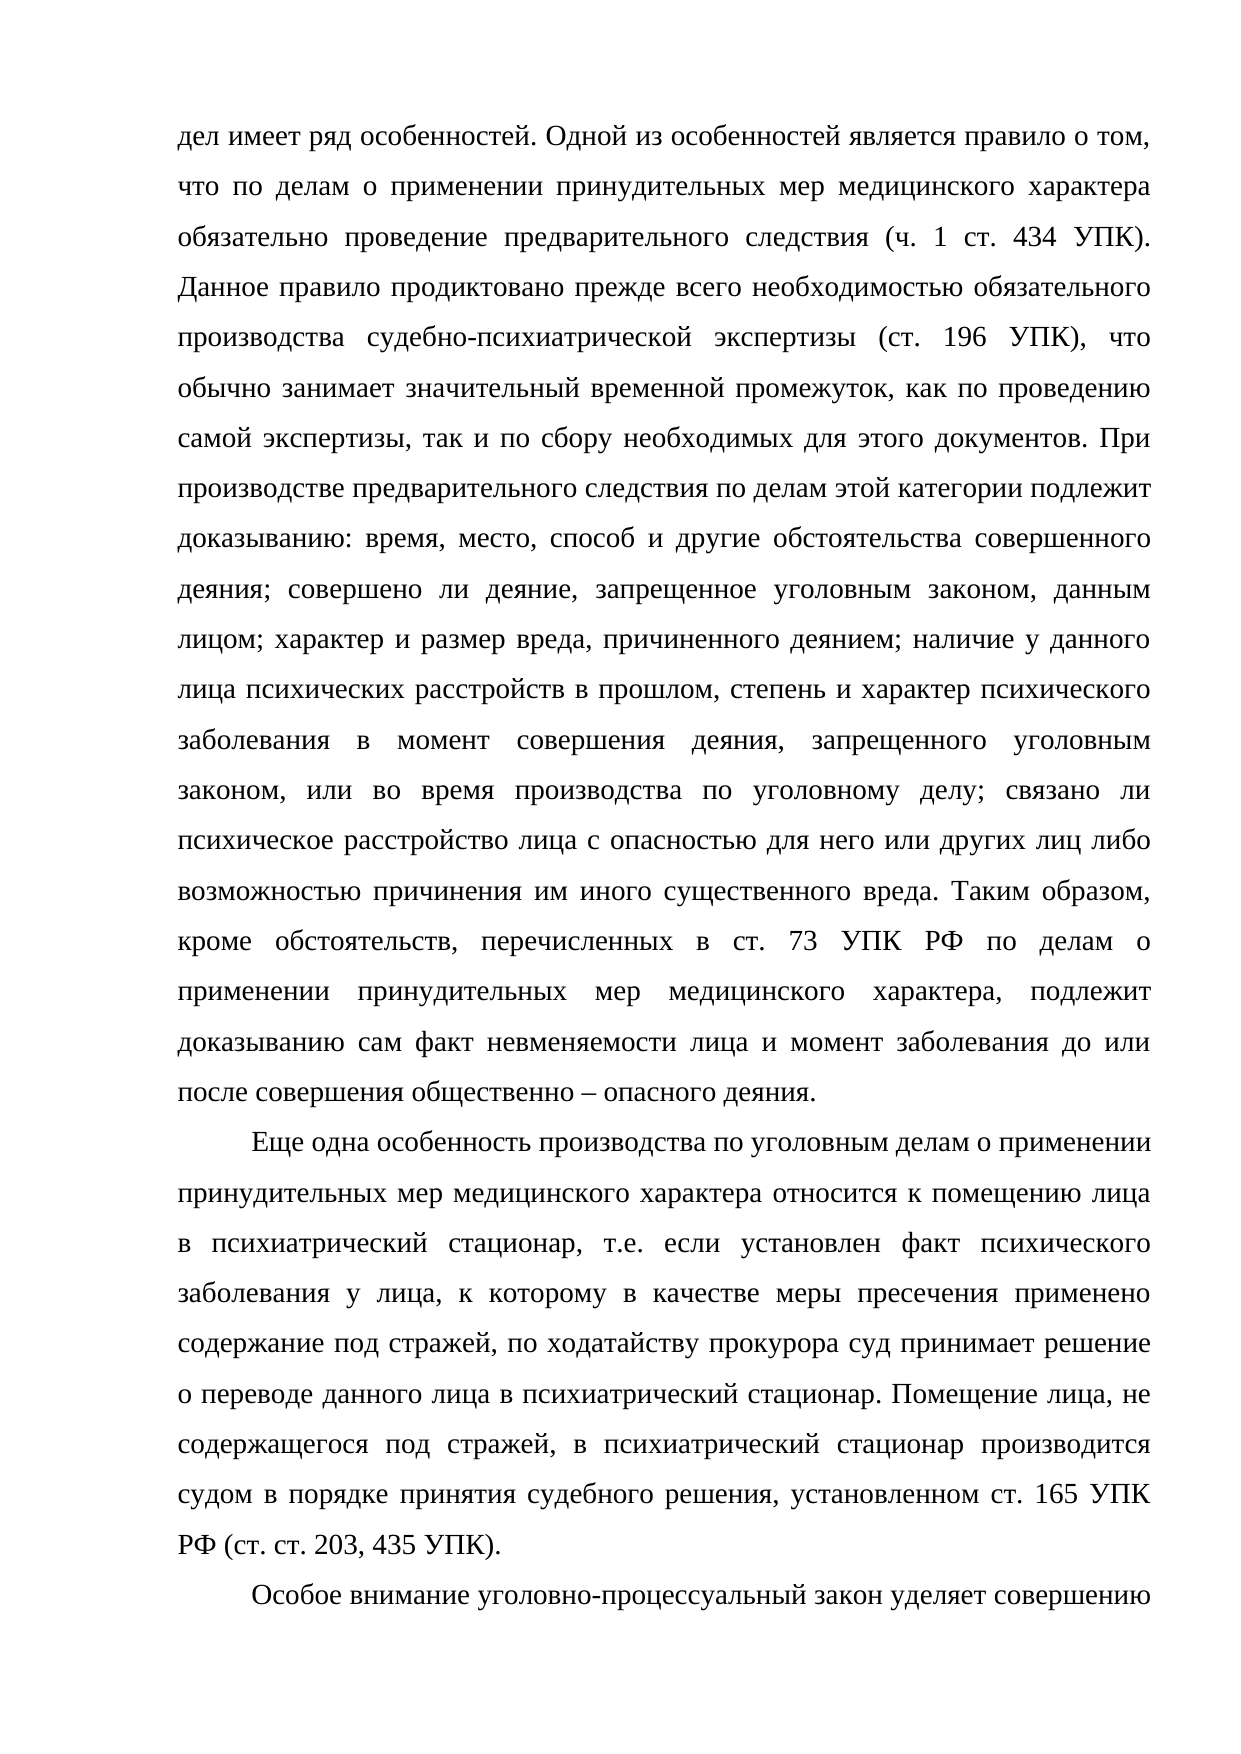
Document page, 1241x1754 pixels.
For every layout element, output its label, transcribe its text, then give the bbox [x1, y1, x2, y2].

text Еще одна особенность производства по уголовным делам о применении принудительных мер медицинского характера относится к помещению лица в психиатрический стационар, т.е. если установлен факт психического заболевания у лица, к которому в качестве меры пресечения применено содержание под стражей, по ходатайству прокурора суд принимает решение о переводе данного лица в психиатрический стационар. Помещение лица, не содержащегося под стражей, в психиатрический стационар производится судом в порядке принятия судебного решения, установленном ст. 165 УПК РФ (ст. ст. 203, 435 УПК). [177, 1124, 1152, 1560]
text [177, 1577, 1152, 1611]
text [177, 118, 1152, 1108]
